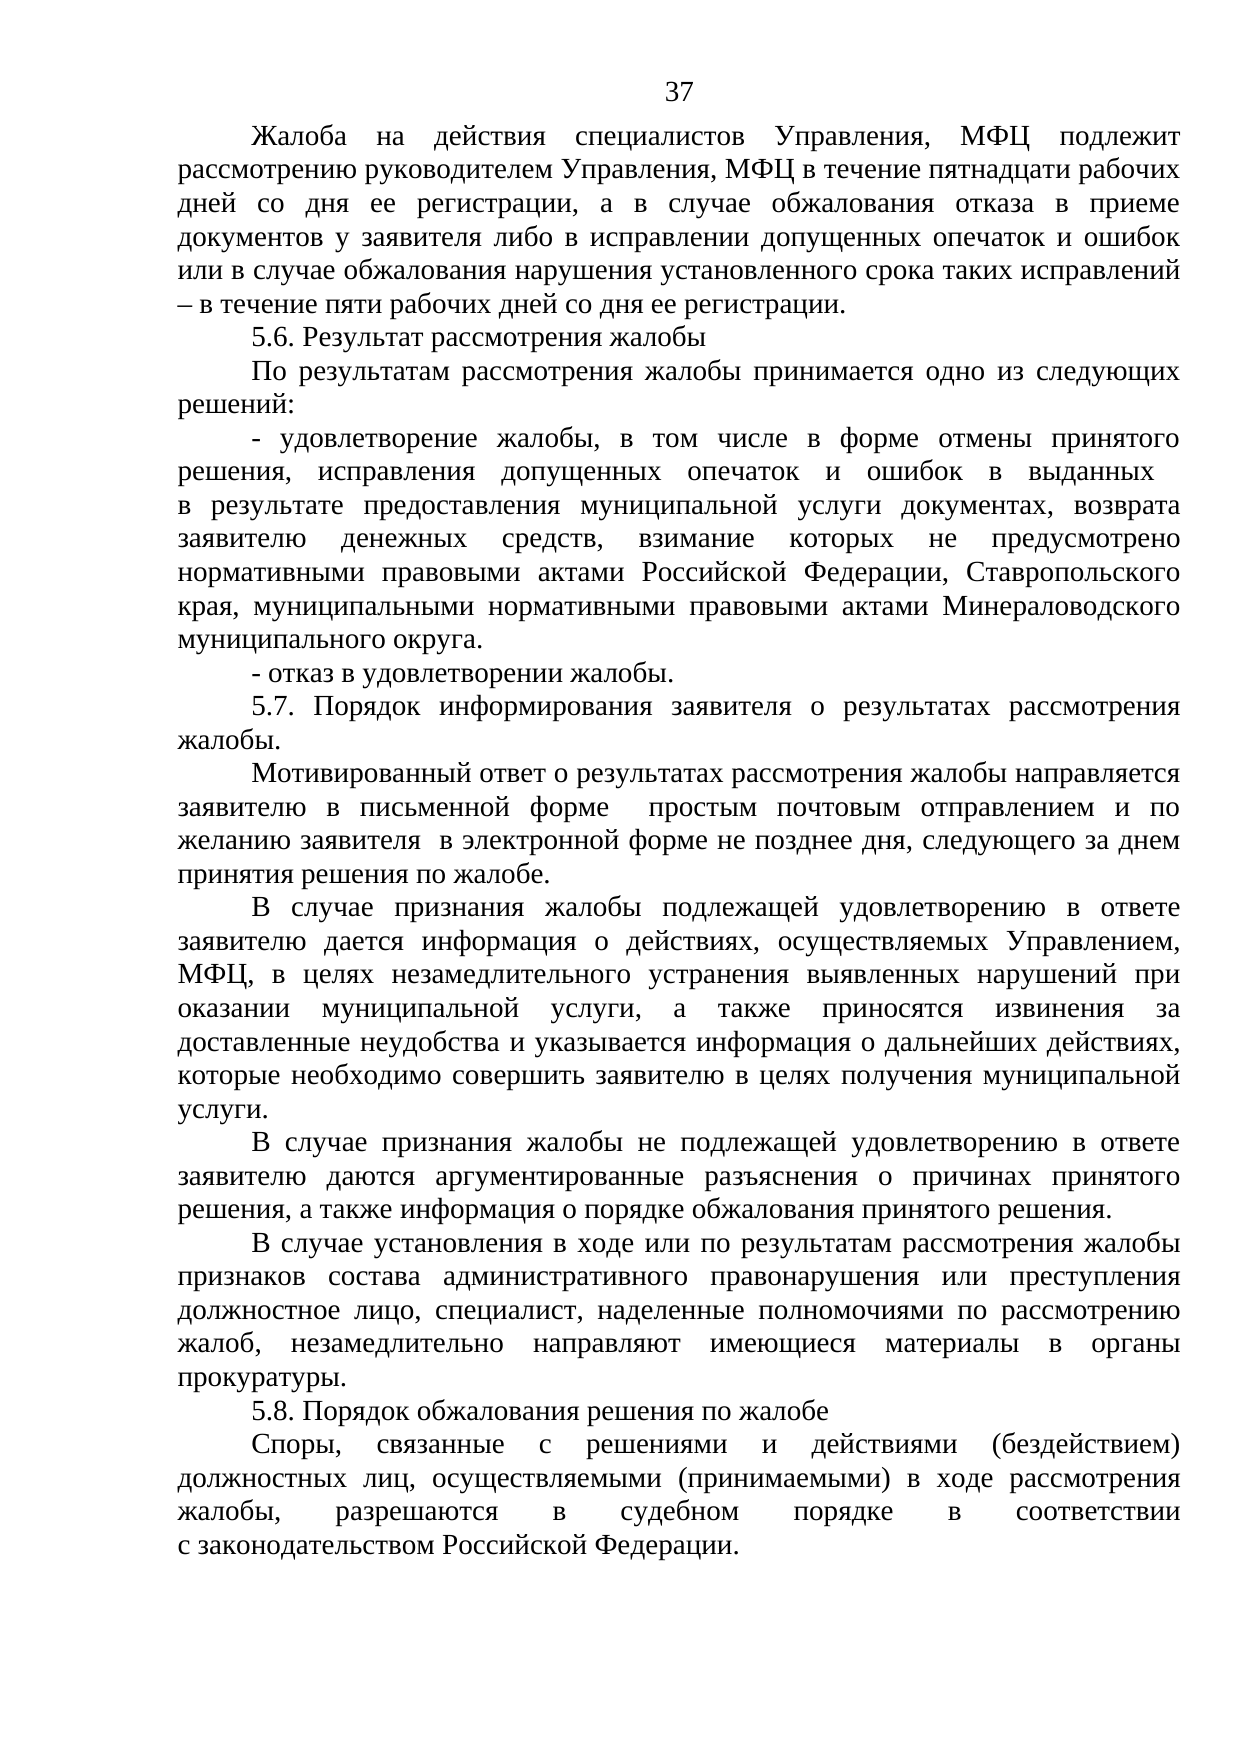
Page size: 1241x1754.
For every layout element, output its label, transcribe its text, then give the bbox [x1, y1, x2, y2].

text 5.7. Порядок информирования заявителя о результатах рассмотрения жалобы. [177, 688, 1181, 755]
text - отказ в удовлетворении жалобы. [177, 655, 1181, 688]
text В случае признания жалобы подлежащей удовлетворению в ответе заявителю дается информация о действиях, осуществляемых Управлением, МФЦ, в целях незамедлительного устранения выявленных нарушений при оказании муниципальной услуги, а также приносятся извинения за доставленные неудобства и указывается информация о дальнейших действиях, которые необходимо совершить заявителю в целях получения муниципальной услуги. [177, 889, 1181, 1124]
text В случае установления в ходе или по результатам рассмотрения жалобы признаков состава административного правонарушения или преступления должностное лицо, специалист, наделенные полномочиями по рассмотрению жалоб, незамедлительно направляют имеющиеся материалы в органы прокуратуры. [177, 1225, 1181, 1393]
text Мотивированный ответ о результатах рассмотрения жалобы направляется заявителю в письменной форме простым почтовым отправлением и по желанию заявителя в электронной форме не позднее дня, следующего за днем принятия решения по жалобе. [177, 755, 1181, 889]
text По результатам рассмотрения жалобы принимается одно из следующих решений: [177, 353, 1181, 420]
text В случае признания жалобы не подлежащей удовлетворению в ответе заявителю даются аргументированные разъяснения о причинах принятого решения, а также информация о порядке обжалования принятого решения. [177, 1124, 1181, 1225]
text Споры, связанные с решениями и действиями (бездействием) должностных лиц, осуществляемыми (принимаемыми) в ходе рассмотрения жалобы, разрешаются в судебном порядке в соответствии с законодательством Российской Федерации. [177, 1426, 1181, 1560]
text Жалоба на действия специалистов Управления, МФЦ подлежит рассмотрению руководителем Управления, МФЦ в течение пятнадцати рабочих дней со дня ее регистрации, а в случае обжалования отказа в приеме документов у заявителя либо в исправлении допущенных опечаток и ошибок или в случае обжалования нарушения установленного срока таких исправлений – в течение пяти рабочих дней со дня ее регистрации. [177, 118, 1181, 319]
text 5.8. Порядок обжалования решения по жалобе [177, 1393, 1181, 1426]
text - удовлетворение жалобы, в том числе в форме отмены принятого решения, исправления допущенных опечаток и ошибок в выданных в результате предоставления муниципальной услуги документах, возврата заявителю денежных средств, взимание которых не предусмотрено нормативными правовыми актами Российской Федерации, Ставропольского края, муниципальными нормативными правовыми актами Минераловодского муниципального округа. [177, 420, 1181, 655]
text 5.6. Результат рассмотрения жалобы [177, 319, 1181, 353]
